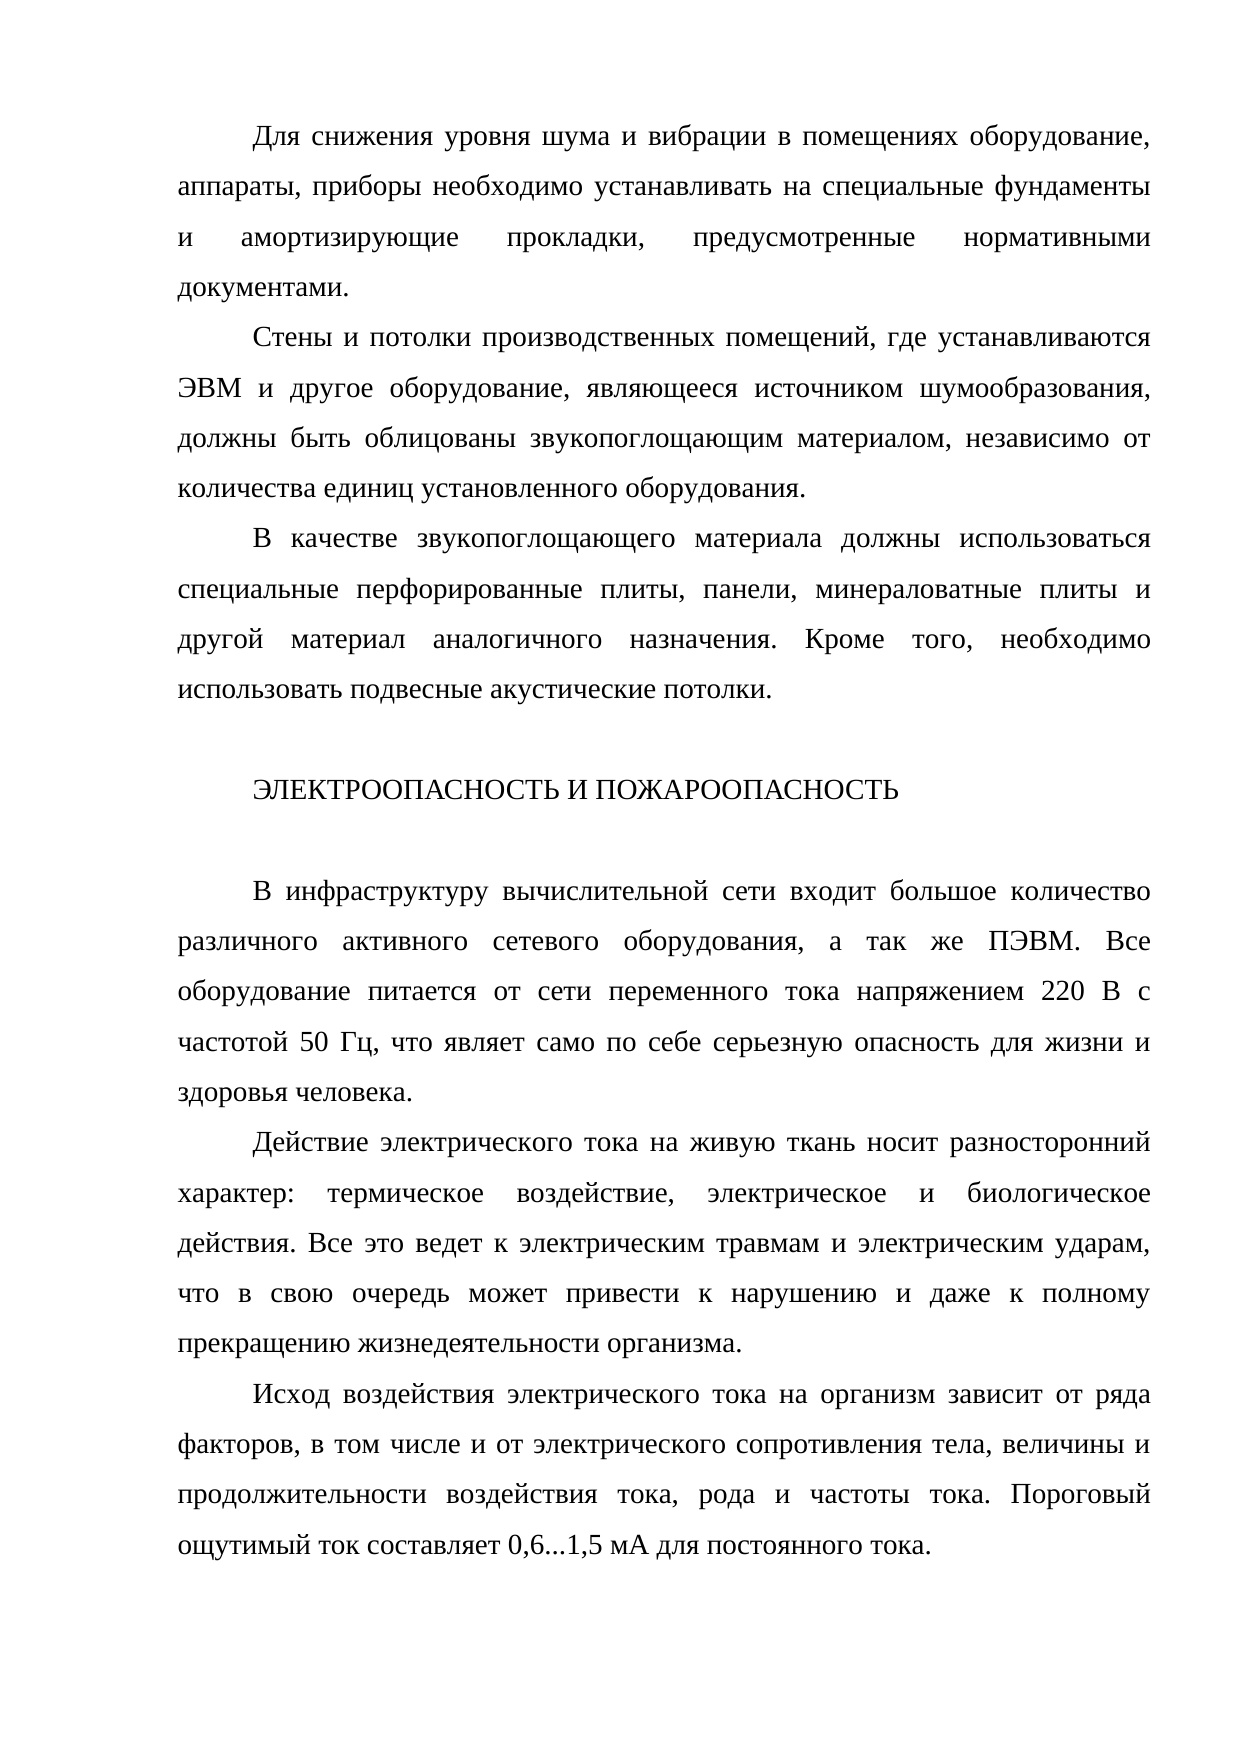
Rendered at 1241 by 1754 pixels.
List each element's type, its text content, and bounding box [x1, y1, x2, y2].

text Действие электрического тока на живую ткань носит разносторонний характер: термическое воздействие, электрическое и биологическое действия. Все это ведет к электрическим травмам и электрическим ударам, что в свою очередь может привести к нарушению и даже к полному прекращению жизнедеятельности организма. [177, 1124, 1152, 1359]
text В инфраструктуру вычислительной сети входит большое количество различного активного сетевого оборудования, а так же ПЭВМ. Все оборудование питается от сети переменного тока напряжением 220 В с частотой 50 Гц, что являет само по себе серьезную опасность для жизни и здоровья человека. [177, 873, 1152, 1108]
text Стены и потолки производственных помещений, где устанавливаются ЭВМ и другое оборудование, являющееся источником шумообразования, должны быть облицованы звукопоглощающим материалом, независимо от количества единиц установленного оборудования. [177, 319, 1152, 504]
title Электроопасность и пожароопасность [177, 772, 1152, 806]
text Исход воздействия электрического тока на организм зависит от ряда факторов, в том числе и от электрического сопротивления тела, величины и продолжительности воздействия тока, рода и частоты тока. Пороговый ощутимый ток составляет 0,6...1,5 мА для постоянного тока. [177, 1376, 1152, 1560]
text Для снижения уровня шума и вибрации в помещениях оборудование, аппараты, приборы необходимо устанавливать на специальные фундаменты и амортизирующие прокладки, предусмотренные нормативными документами. [177, 118, 1152, 303]
text В качестве звукопоглощающего материала должны использоваться специальные перфорированные плиты, панели, минераловатные плиты и другой материал аналогичного назначения. Кроме того, необходимо использовать подвесные акустические потолки. [177, 521, 1152, 705]
